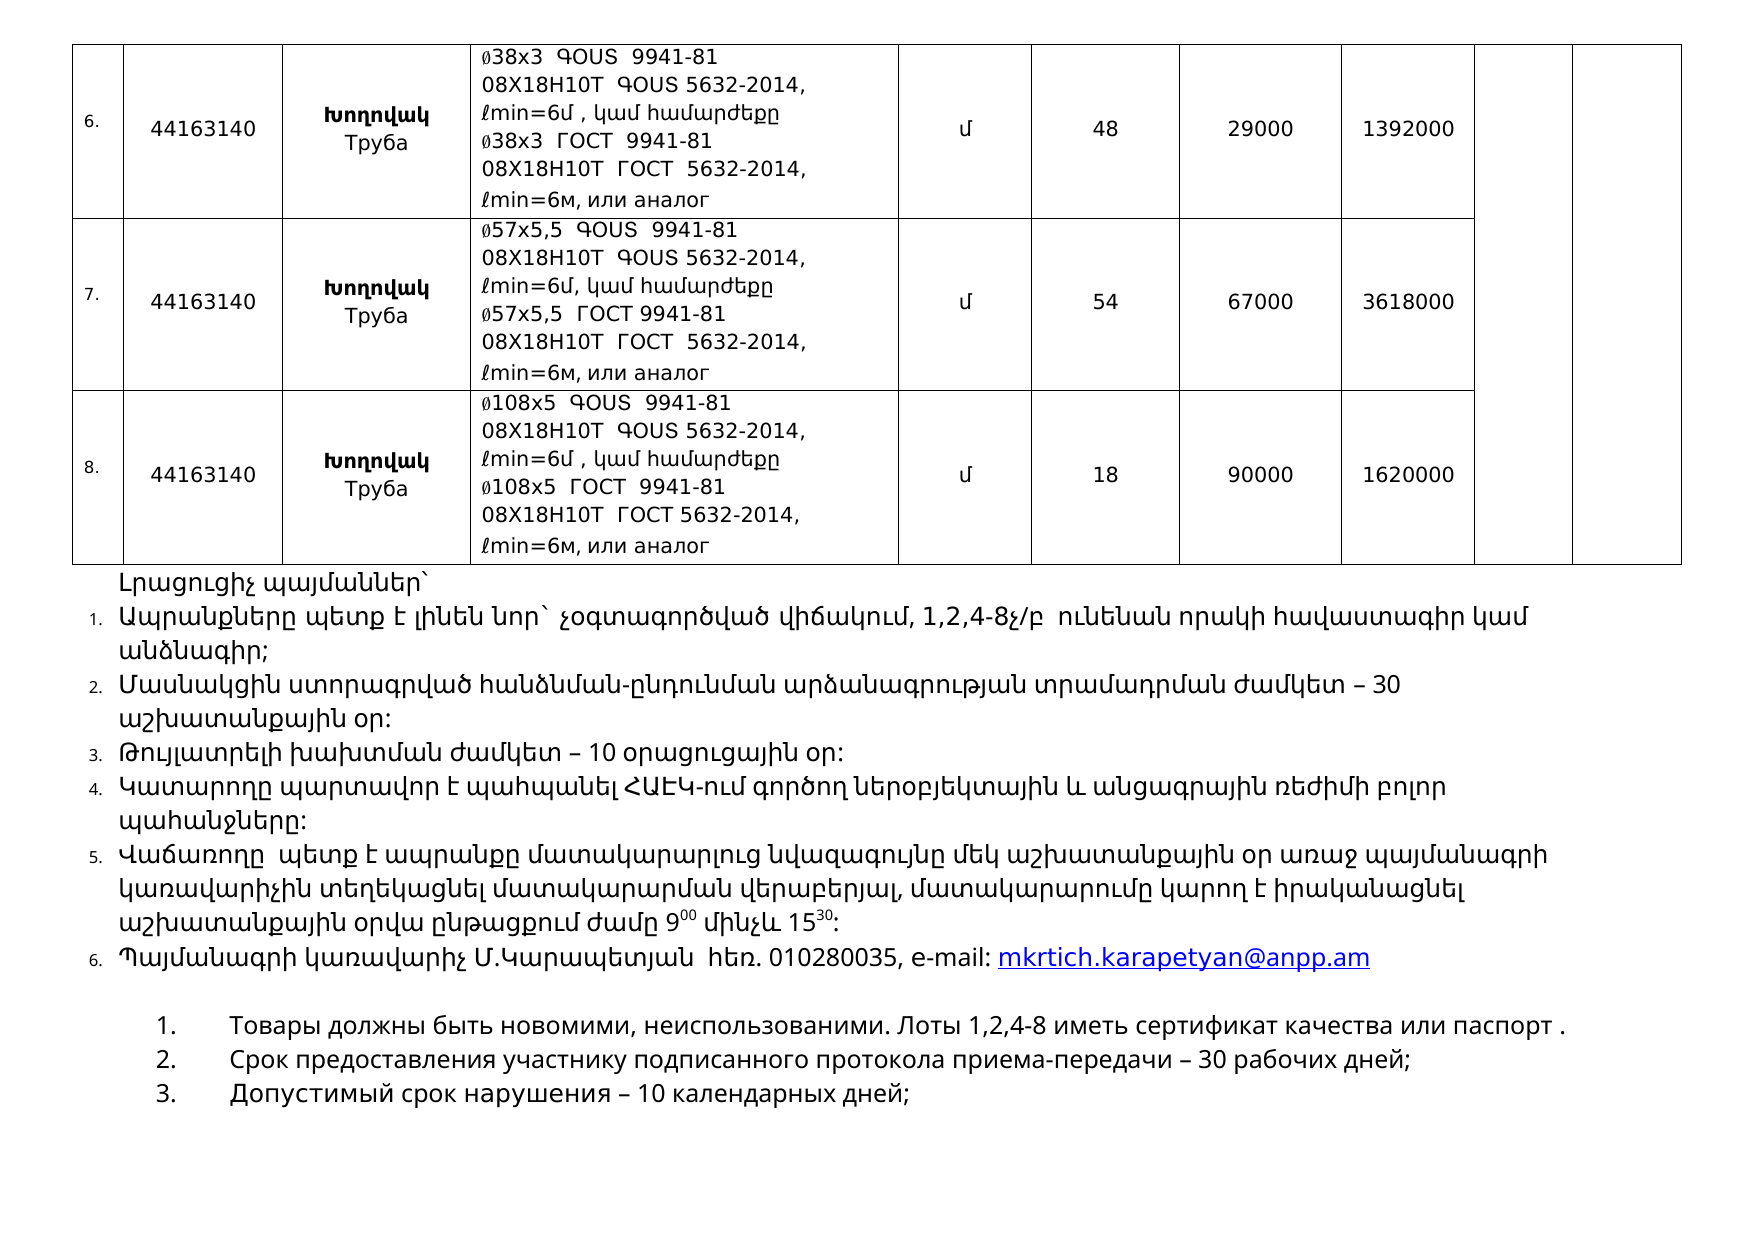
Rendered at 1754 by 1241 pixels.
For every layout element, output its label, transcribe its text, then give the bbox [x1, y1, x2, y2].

list Մասնակցին ստորագրված հանձնման-ընդունման արձանագրության տրամադրման ժամկետ – 30 աշխատանքային օր: [88, 667, 1636, 735]
list Ապրանքները պետք է լինեն նոր` չօգտագործված վիճակում, 1,2,4-8չ/բ ունենան որակի հավաստագիր կամ անձնագիր; [88, 598, 1636, 667]
list Товары должны быть новомими, неиспользованими. Лоты 1,2,4-8 иметь сертификат качества или паспорт . [156, 1007, 1636, 1041]
list Допустимый срок нарушения – 10 календарных дней; [156, 1075, 1636, 1109]
list Կատարողը պարտավոր է պահպանել ՀԱԷԿ-ում գործող ներօբյեկտային և անցագրային ռեժիմի բոլոր պահանջները: [88, 769, 1636, 837]
table_cell 1392000 [1342, 45, 1474, 217]
text Լրացուցիչ պայմաններ՝ [118, 565, 1636, 598]
table_cell Խողովակ Труба [283, 219, 470, 390]
table_cell [73, 219, 123, 390]
table_cell [73, 391, 123, 563]
table_cell 44163140 [124, 391, 282, 563]
table_cell մ [899, 219, 1031, 390]
list Վաճառողը պետք է ապրանքը մատակարարլուց նվազագույնը մեկ աշխատանքային օր առաջ պայմանագրի կառավարիչին տեղեկացնել մատակարարման վերաբերյալ, մատակարարումը կարող է իրականացնել աշխատանքային օրվա ընթացքում ժամը 900 մինչև 1530: [88, 837, 1636, 939]
list Срок предоставления участнику подписанного протокола приема-передачи – 30 рабочих дней; [156, 1041, 1636, 1075]
table_cell 54 [1032, 219, 1179, 390]
table_cell Խողովակ Труба [283, 391, 470, 563]
table_cell 29000 [1180, 45, 1341, 217]
table_cell 18 [1032, 391, 1179, 563]
table_cell 38х3 ԳՕՍՏ 9941-81 08X18H10T ԳՕՍՏ 5632-2014, ℓmin=6մ , կամ համարժեքը 38х3 ГОСТ 9941-81 08X18H10T ГОСТ 5632-2014, ℓmin=6м, или аналог [471, 45, 898, 217]
table_cell 3618000 [1342, 219, 1474, 390]
table_cell մ [899, 45, 1031, 217]
table_cell 67000 [1180, 219, 1341, 390]
table_cell 90000 [1180, 391, 1341, 563]
table_cell 44163140 [124, 45, 282, 217]
table_cell 44163140 [124, 219, 282, 390]
table_cell [73, 45, 123, 217]
table_cell 57х5,5 ԳՕՍՏ 9941-81 08X18H10T ԳՕՍՏ 5632-2014, ℓmin=6մ, կամ համարժեքը 57х5,5 ГОСТ 9941-81 08X18H10T ГОСТ 5632-2014, ℓmin=6м, или аналог [471, 219, 898, 390]
table_cell 1620000 [1342, 391, 1474, 563]
list Պայմանագրի կառավարիչ Մ.Կարապետյան հեռ. 010280035, e-mail: mkrtich.karapetyan@anpp.am [88, 939, 1636, 973]
list Թույլատրելի խախտման ժամկետ – 10 օրացուցային օր: [88, 735, 1636, 769]
table_cell մ [899, 391, 1031, 563]
table_cell 48 [1032, 45, 1179, 217]
table_cell Խողովակ Труба [283, 45, 470, 217]
table_cell 108х5 ԳՕՍՏ 9941-81 08X18H10T ԳՕՍՏ 5632-2014, ℓmin=6մ , կամ համարժեքը 108х5 ГОСТ 9941-81 08X18H10T ГОСТ 5632-2014, ℓmin=6м, или аналог [471, 391, 898, 563]
